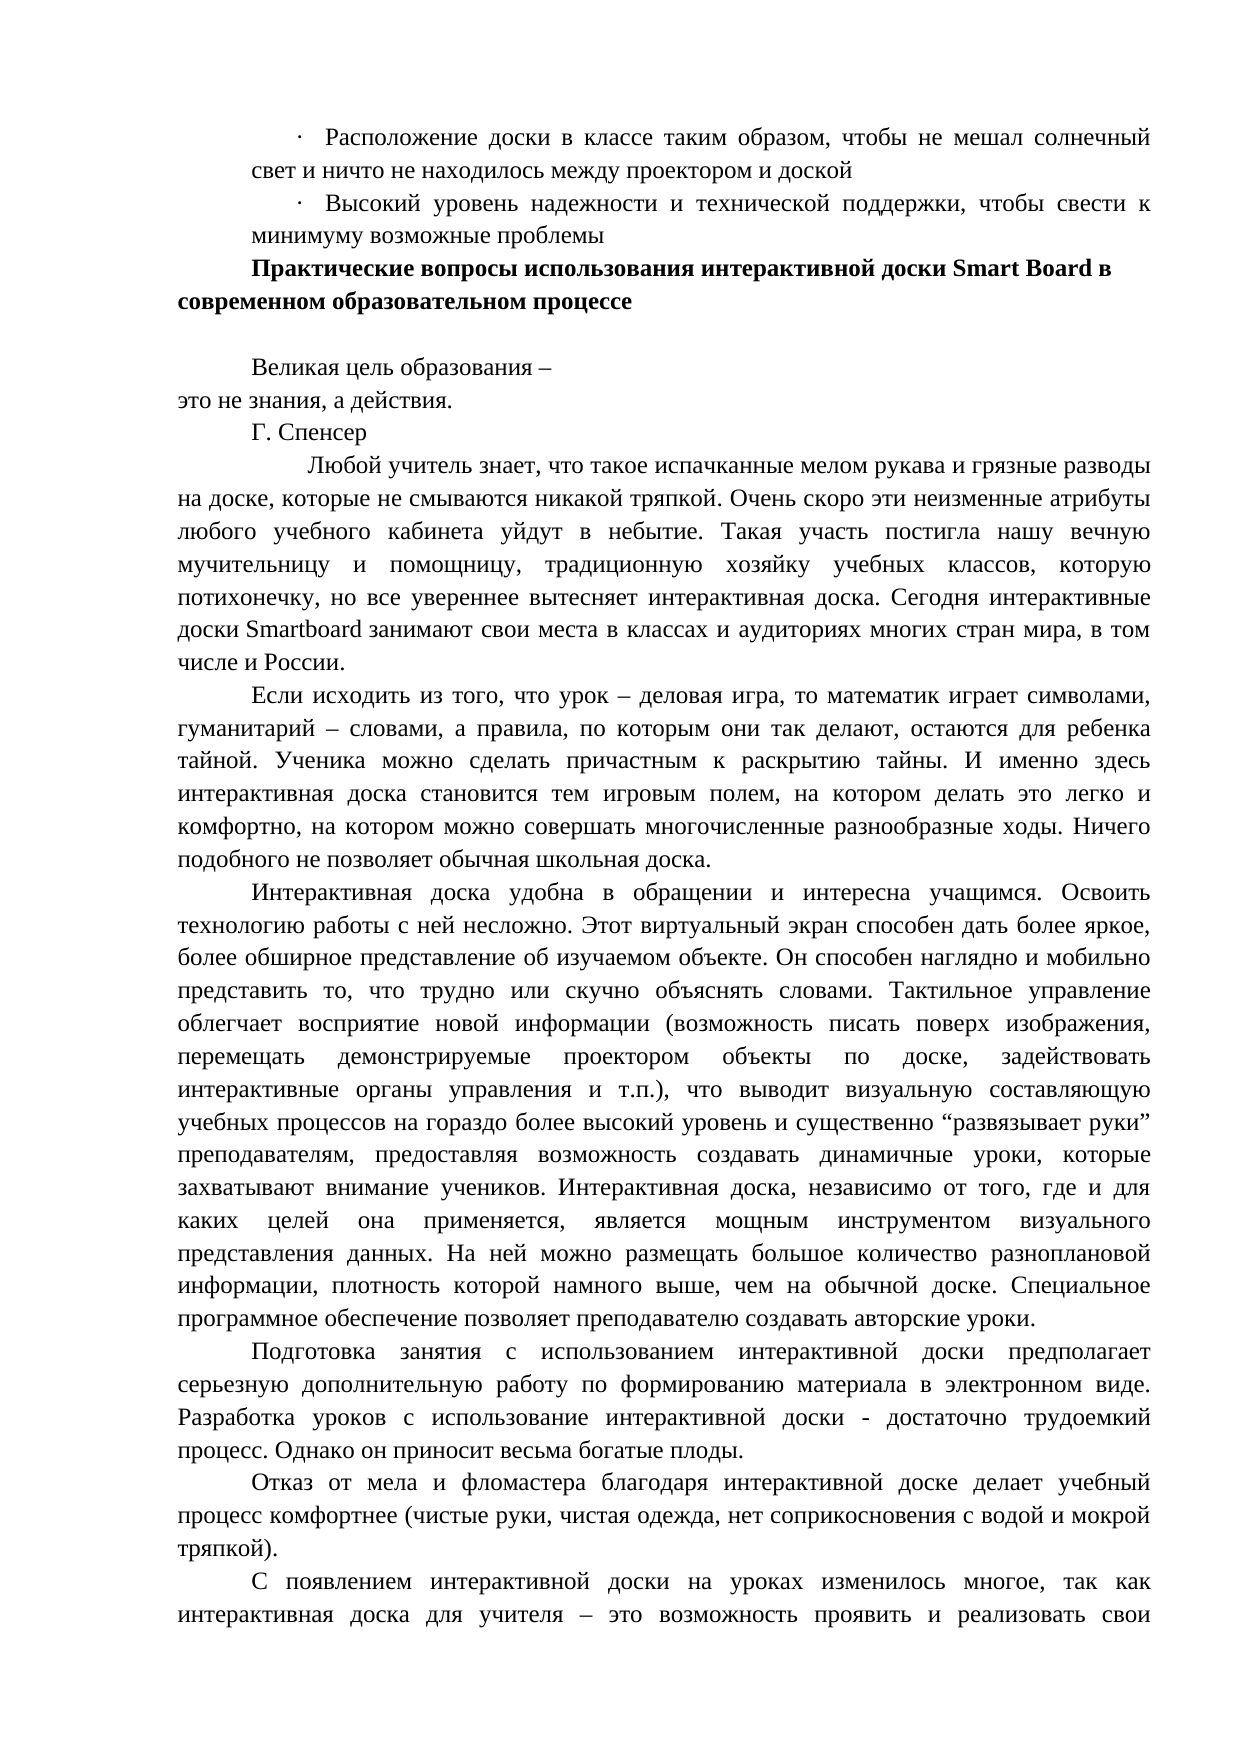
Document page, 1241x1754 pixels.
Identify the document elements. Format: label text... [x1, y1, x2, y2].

text Отказ от мела и фломастера благодаря интерактивной доске делает учебный процесс комфортнее (чистые руки, чистая одежда, нет соприкосновения с водой и мокрой тряпкой). [177, 1463, 1152, 1562]
text Если исходить из того, что урок – деловая игра, то математик играет символами, гуманитарий – словами, а правила, по которым они так делают, остаются для ребенка тайной. Ученика можно сделать причастным к раскрытию тайны. И именно здесь интерактивная доска становится тем игровым полем, на котором делать это легко и комфортно, на котором можно совершать многочисленные разнообразные ходы. Ничего подобного не позволяет обычная школьная доска. [177, 676, 1152, 873]
text Практические вопросы использования интерактивной доски Smart Board в современном образовательном процессе [177, 249, 1152, 315]
list Расположение доски в классе таким образом, чтобы не мешал солнечный свет и ничто не находилось между проектором и доской [251, 118, 1152, 184]
list Высокий уровень надежности и технической поддержки, чтобы свести к минимуму возможные проблемы [251, 184, 1152, 249]
text Любой учитель знает, что такое испачканные мелом рукава и грязные разводы на доске, которые не смываются никакой тряпкой. Очень скоро эти неизменные атрибуты любого учебного кабинета уйдут в небытие. Такая участь постигла нашу вечную мучительницу и помощницу, традиционную хозяйку учебных классов, которую потихонечку, но все увереннее вытесняет интерактивная доска. Сегодня интерактивные доски Smartboard занимают свои места в классах и аудиториях многих стран мира, в том числе и России. [177, 446, 1152, 676]
text Г. Спенсер [177, 413, 1152, 446]
text Интерактивная доска удобна в обращении и интересна учащимся. Освоить технологию работы с ней несложно. Этот виртуальный экран способен дать более яркое, более обширное представление об изучаемом объекте. Он способен наглядно и мобильно представить то, что трудно или скучно объяснять словами. Тактильное управление облегчает восприятие новой информации (возможность писать поверх изображения, перемещать демонстрируемые проектором объекты по доске, задействовать интерактивные органы управления и т.п.), что выводит визуальную составляющую учебных процессов на гораздо более высокий уровень и существенно “развязывает руки” преподавателям, предоставляя возможность создавать динамичные уроки, которые захватывают внимание учеников. Интерактивная доска, независимо от того, где и для каких целей она применяется, является мощным инструментом визуального представления данных. На ней можно размещать большое количество разноплановой информации, плотность которой намного выше, чем на обычной доске. Специальное программное обеспечение позволяет преподавателю создавать авторские уроки. [177, 873, 1152, 1332]
text Великая цель образования – это не знания, а действия. [177, 348, 1152, 413]
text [177, 1562, 1152, 1627]
text Подготовка занятия с использованием интерактивной доски предполагает серьезную дополнительную работу по формированию материала в электронном виде. Разработка уроков с использование интерактивной доски - достаточно трудоемкий процесс. Однако он приносит весьма богатые плоды. [177, 1332, 1152, 1463]
